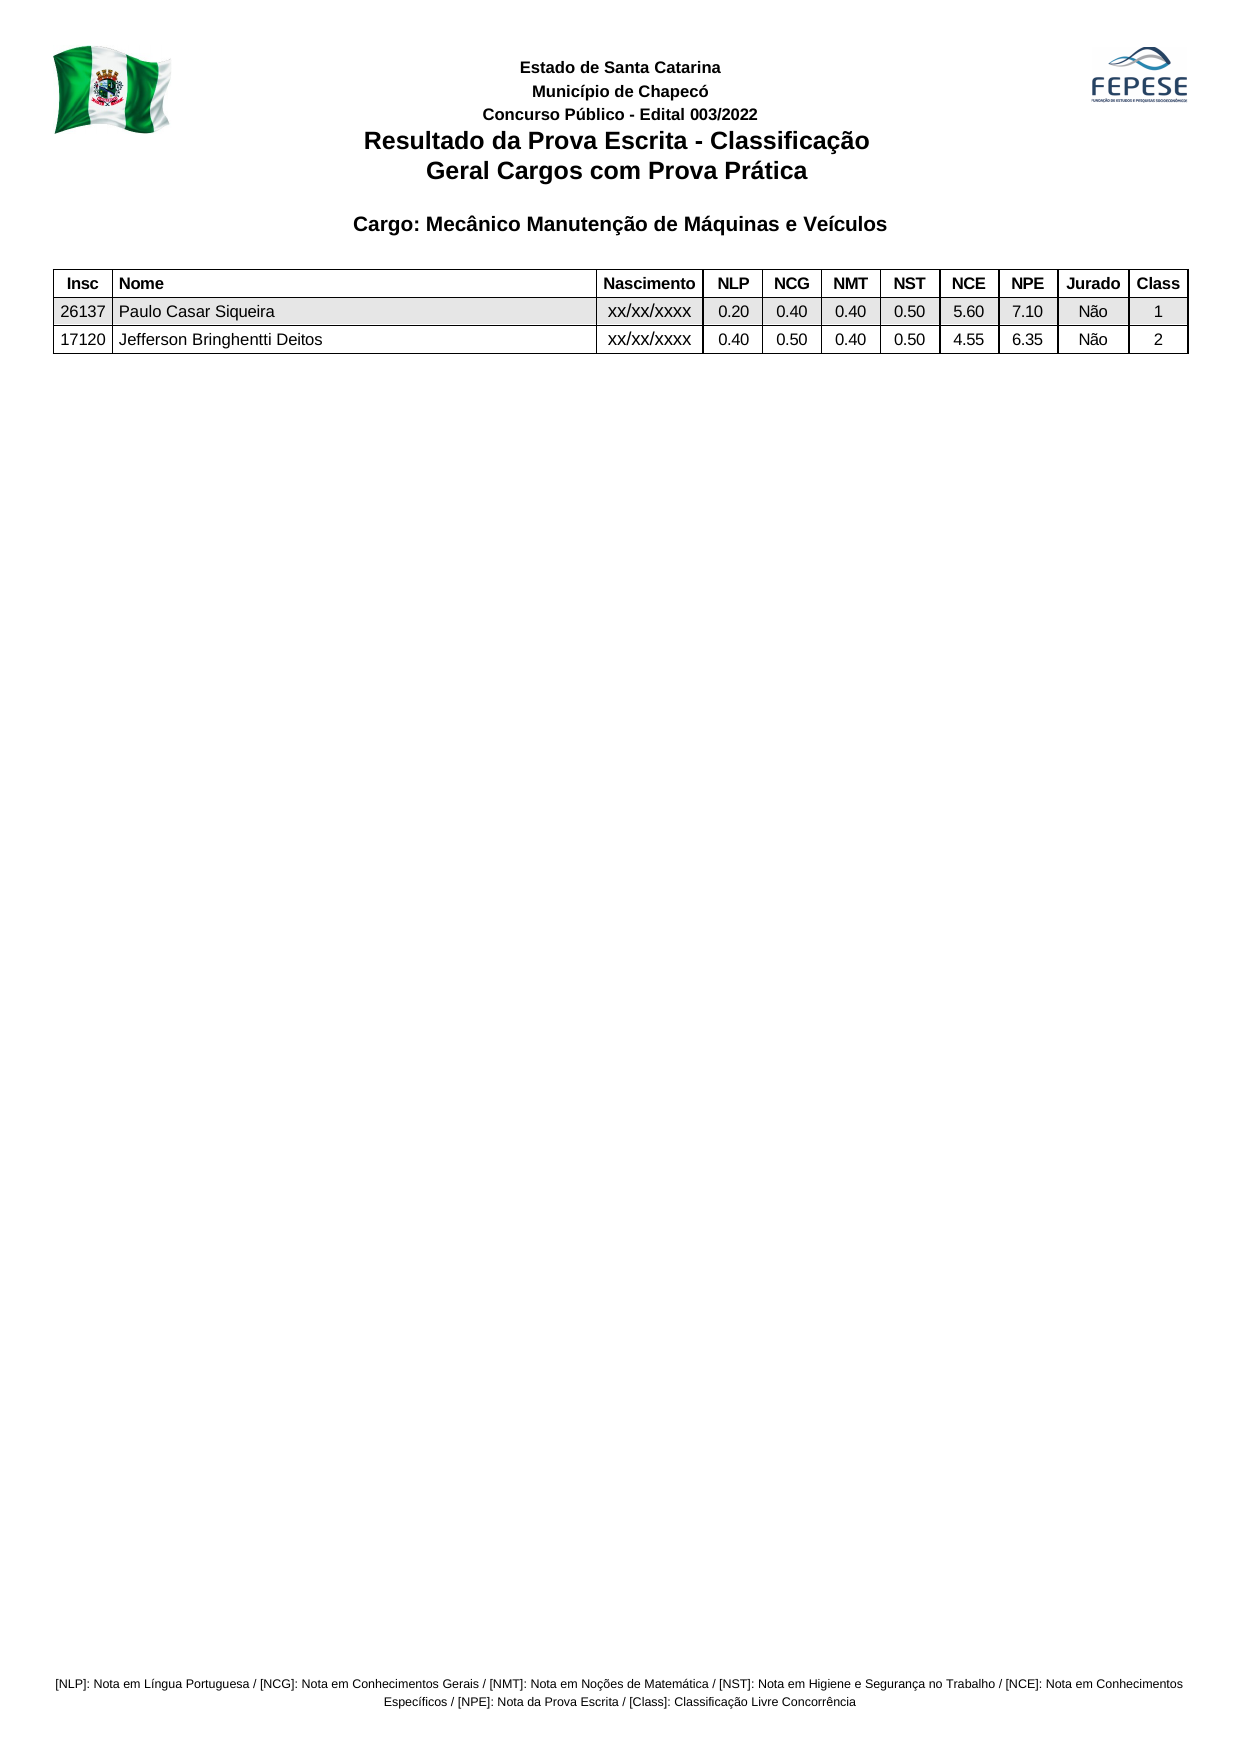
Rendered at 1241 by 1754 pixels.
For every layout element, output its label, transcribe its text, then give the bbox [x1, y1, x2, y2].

table_cell 7.10 [1000, 298, 1057, 324]
table_cell 0.40 [704, 326, 762, 352]
text [NLP]: Nota em Língua Portuguesa / [NCG]: Nota em Conhecimentos Gerais / [NMT]: Nota em Noções de Matemática / [NST]: Nota em Higiene e Segurança no Trabalho / [NCE]: Nota em Conhecimentos Específicos / [NPE]: Nota da Prova Escrita / [Class]: Classificação Livre Concorrência [55, 1677, 1198, 1709]
table_cell 0.50 [881, 326, 939, 352]
table_cell 4.55 [941, 326, 998, 352]
picture [53, 45, 172, 134]
table_header Jurado [1059, 270, 1128, 297]
table_header NLP [704, 270, 762, 297]
table_cell Não [1059, 326, 1128, 352]
table_cell xx/xx/xxxx [597, 298, 702, 324]
table_header Insc [54, 270, 112, 297]
table_header NST [881, 270, 939, 297]
text Estado de Santa Catarina Município de Chapecó [519, 58, 721, 101]
table_header Nome [113, 270, 596, 297]
table_cell 0.40 [822, 298, 880, 324]
table_header NCE [941, 270, 998, 297]
table_cell xx/xx/xxxx [597, 326, 702, 352]
table_header NMT [822, 270, 880, 297]
table_header Class [1130, 270, 1187, 297]
text Concurso Público - Edital 003/2022 [328, 105, 912, 124]
table_cell 0.40 [822, 326, 880, 352]
table_cell 5.60 [941, 298, 998, 324]
table_cell 0.20 [704, 298, 762, 324]
table_cell 0.50 [881, 298, 939, 324]
table_cell Paulo Casar Siqueira [113, 298, 596, 324]
table_cell 0.40 [763, 298, 821, 324]
table_cell 0.50 [763, 326, 821, 352]
table_cell 26137 [54, 298, 112, 324]
table_header Nascimento [597, 270, 702, 297]
title Resultado da Prova Escrita - Classificação Geral Cargos com Prova Prática [328, 126, 905, 185]
picture [1091, 47, 1188, 103]
table_cell 6.35 [1000, 326, 1057, 352]
table_header NCG [763, 270, 821, 297]
table_cell Não [1059, 298, 1128, 324]
table_header NPE [1000, 270, 1057, 297]
table_cell 1 [1130, 298, 1187, 324]
text Cargo: Mecânico Manutenção de Máquinas e Veículos [328, 212, 912, 236]
table_cell 17120 [54, 326, 112, 352]
table_cell 2 [1130, 326, 1187, 352]
table_cell Jefferson Bringhentti Deitos [113, 326, 596, 352]
